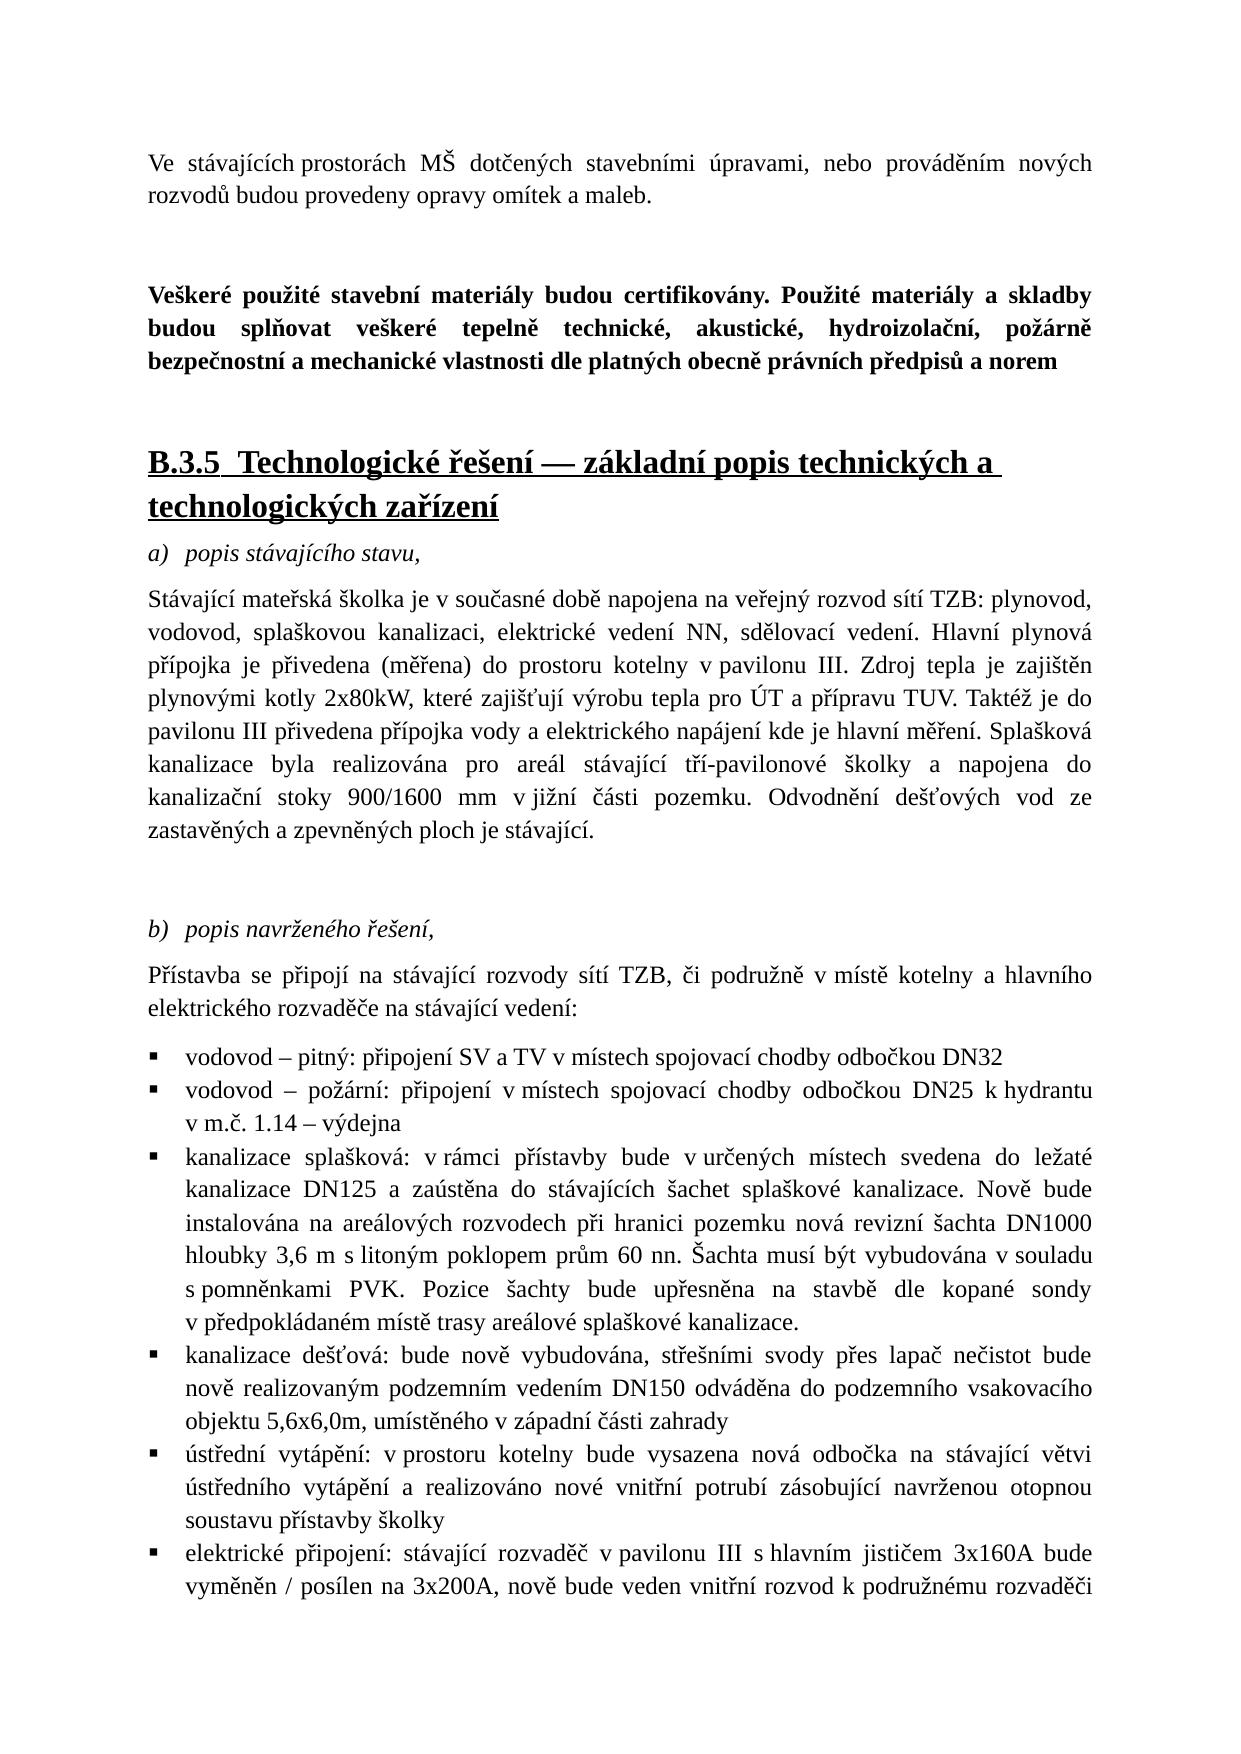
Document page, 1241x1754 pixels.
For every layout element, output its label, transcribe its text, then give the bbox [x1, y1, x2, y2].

list kanalizace splašková: v rámci přístavby bude v určených místech svedena do ležaté kanalizace DN125 a zaústěna do stávajících šachet splaškové kanalizace. Nově bude instalována na areálových rozvodech při hranici pozemku nová revizní šachta DN1000 hloubky 3,6 m s litoným poklopem prům 60 nn. Šachta musí být vybudována v souladu s pomněnkami PVK. Pozice šachty bude upřesněna na stavbě dle kopané sondy v předpokládaném místě trasy areálové splaškové kanalizace. [148, 1142, 1093, 1335]
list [148, 1538, 1093, 1599]
text Veškeré použité stavební materiály budou certifikovány. Použité materiály a skladby budou splňovat veškeré tepelně technické, akustické, hydroizolační, požárně bezpečnostní a mechanické vlastnosti dle platných obecně právních předpisů a norem [148, 280, 1093, 375]
text Přístavba se připojí na stávající rozvody sítí TZB, či podružně v místě kotelny a hlavního elektrického rozvaděče na stávající vedení: [148, 960, 1093, 1022]
list vodovod – požární: připojení v místech spojovací chodby odbočkou DN25 k hydrantu v m.č. 1.14 – výdejna [148, 1076, 1093, 1137]
list kanalizace dešťová: bude nově vybudována, střešními svody přes lapač nečistot bude nově realizovaným podzemním vedením DN150 odváděna do podzemního vsakovacího objektu 5,6x6,0m, umístěného v západní části zahrady [148, 1340, 1093, 1434]
subtitle popis stávajícího stavu, [148, 538, 1093, 567]
list vodovod – pitný: připojení SV a TV v místech spojovací chodby odbočkou DN32 [148, 1042, 1093, 1071]
subtitle B.3.5 Technologické řešení — základní popis technických a technologických zařízení [148, 442, 1093, 524]
text Stávající mateřská školka je v současné době napojena na veřejný rozvod sítí TZB: plynovod, vodovod, splaškovou kanalizaci, elektrické vedení NN, sdělovací vedení. Hlavní plynová přípojka je přivedena (měřena) do prostoru kotelny v pavilonu III. Zdroj tepla je zajištěn plynovými kotly 2x80kW, které zajišťují výrobu tepla pro ÚT a přípravu TUV. Taktéž je do pavilonu III přivedena přípojka vody a elektrického napájení kde je hlavní měření. Splašková kanalizace byla realizována pro areál stávající tří-pavilonové školky a napojena do kanalizační stoky 900/1600 mm v jižní části pozemku. Odvodnění dešťových vod ze zastavěných a zpevněných ploch je stávající. [148, 584, 1093, 844]
subtitle popis navrženého řešení, [148, 914, 1093, 943]
text Ve stávajících prostorách MŠ dotčených stavebními úpravami, nebo prováděním nových rozvodů budou provedeny opravy omítek a maleb. [148, 148, 1093, 209]
list ústřední vytápění: v prostoru kotelny bude vysazena nová odbočka na stávající větvi ústředního vytápění a realizováno nové vnitřní potrubí zásobující navrženou otopnou soustavu přístavby školky [148, 1439, 1093, 1533]
